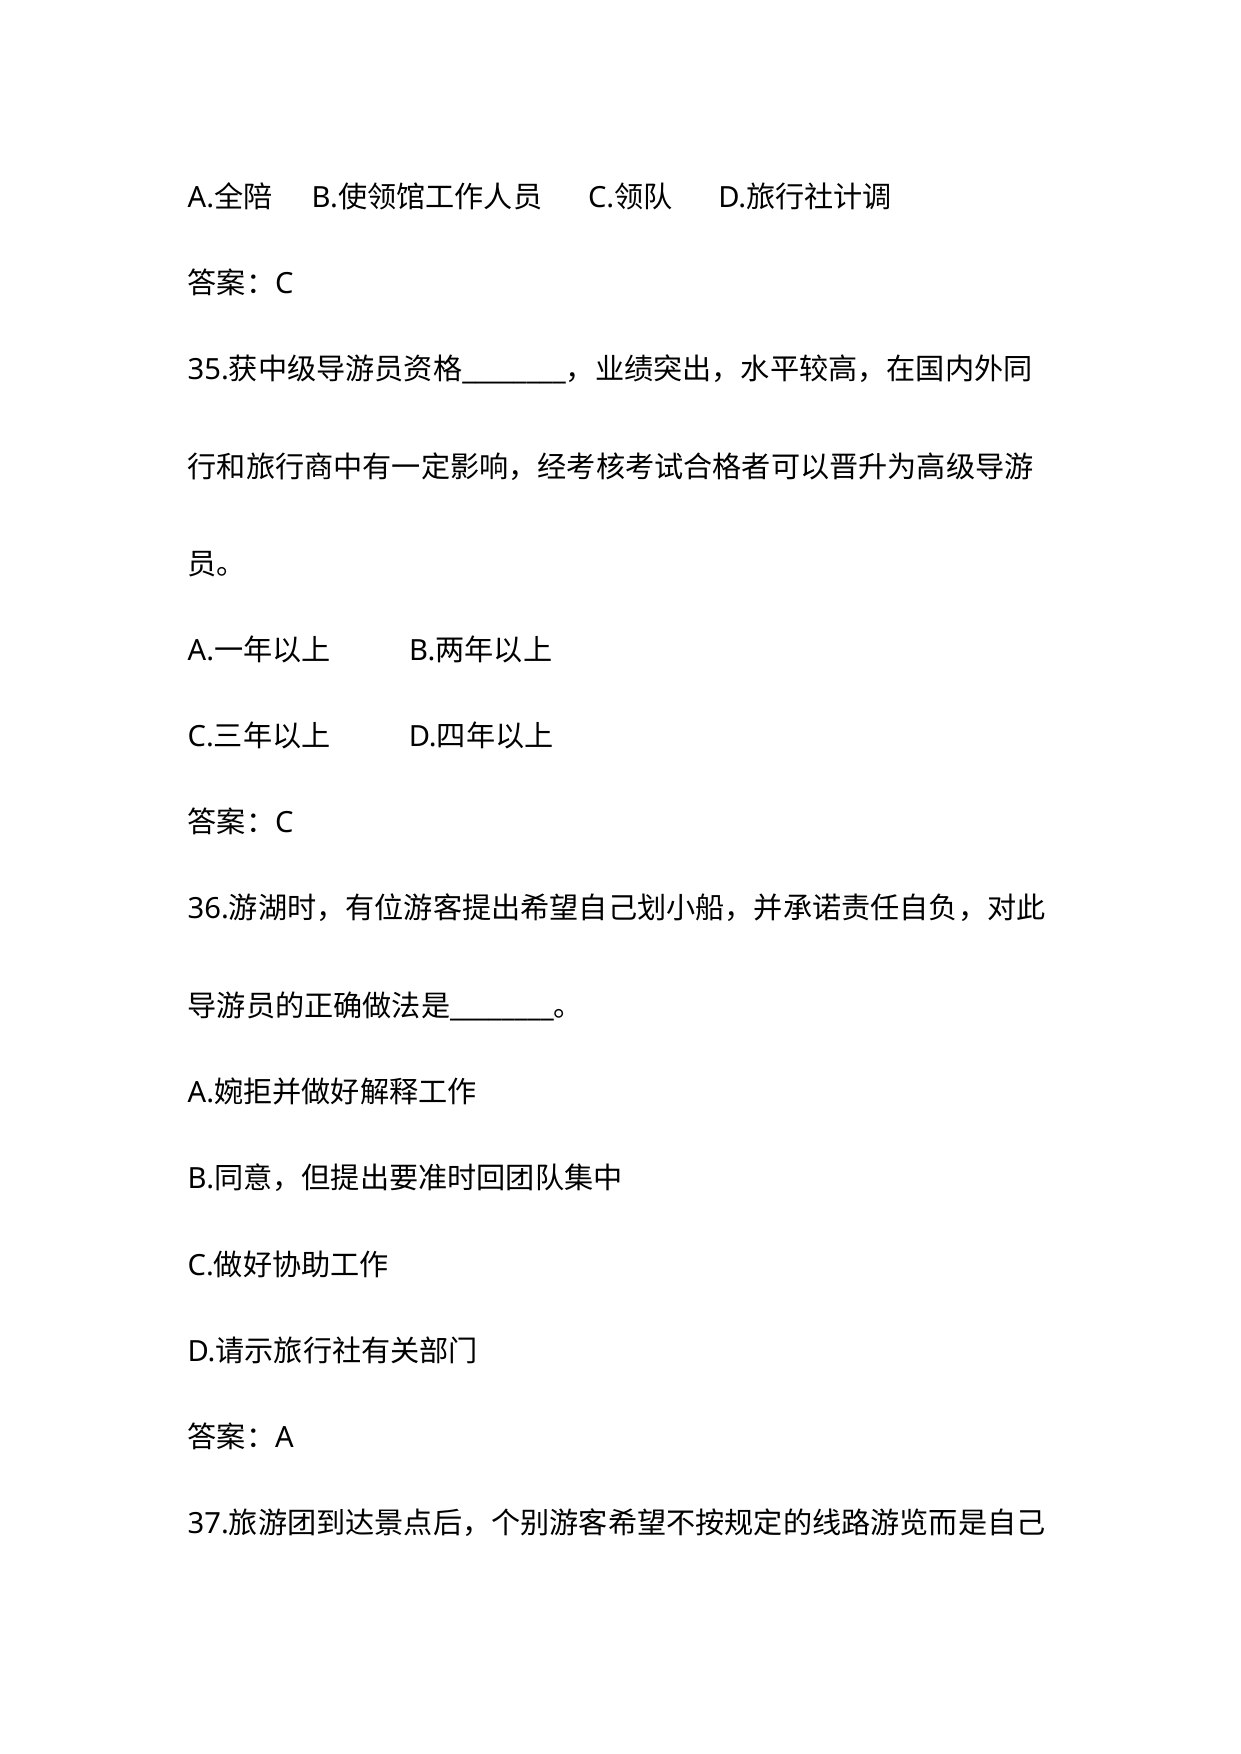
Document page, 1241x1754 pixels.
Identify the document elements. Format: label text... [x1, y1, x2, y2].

text 35.获中级导游员资格________，业绩突出，水平较高，在国内外同行和旅行商中有一定影响，经考核考试合格者可以晋升为高级导游员。 [187, 334, 1053, 594]
text B.同意，但提出要准时回团队集中 [187, 1144, 1053, 1209]
text D.请示旅行社有关部门 [187, 1316, 1053, 1381]
text C.做好协助工作 [187, 1230, 1053, 1295]
text C.三年以上 D.四年以上 [187, 702, 1053, 767]
text 答案：C [187, 788, 1053, 853]
text A.全陪 B.使领馆工作人员 C.领队 D.旅行社计调 [187, 162, 1053, 227]
list 婉拒并做好解释工作 [187, 1057, 1053, 1122]
text A.一年以上 B.两年以上 [187, 615, 1053, 680]
list 游湖时，有位游客提出希望自己划小船，并承诺责任自负，对此导游员的正确做法是________。 [187, 874, 1053, 1036]
text 答案：C [187, 248, 1053, 313]
text 答案：A [187, 1402, 1053, 1467]
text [187, 1488, 1053, 1553]
